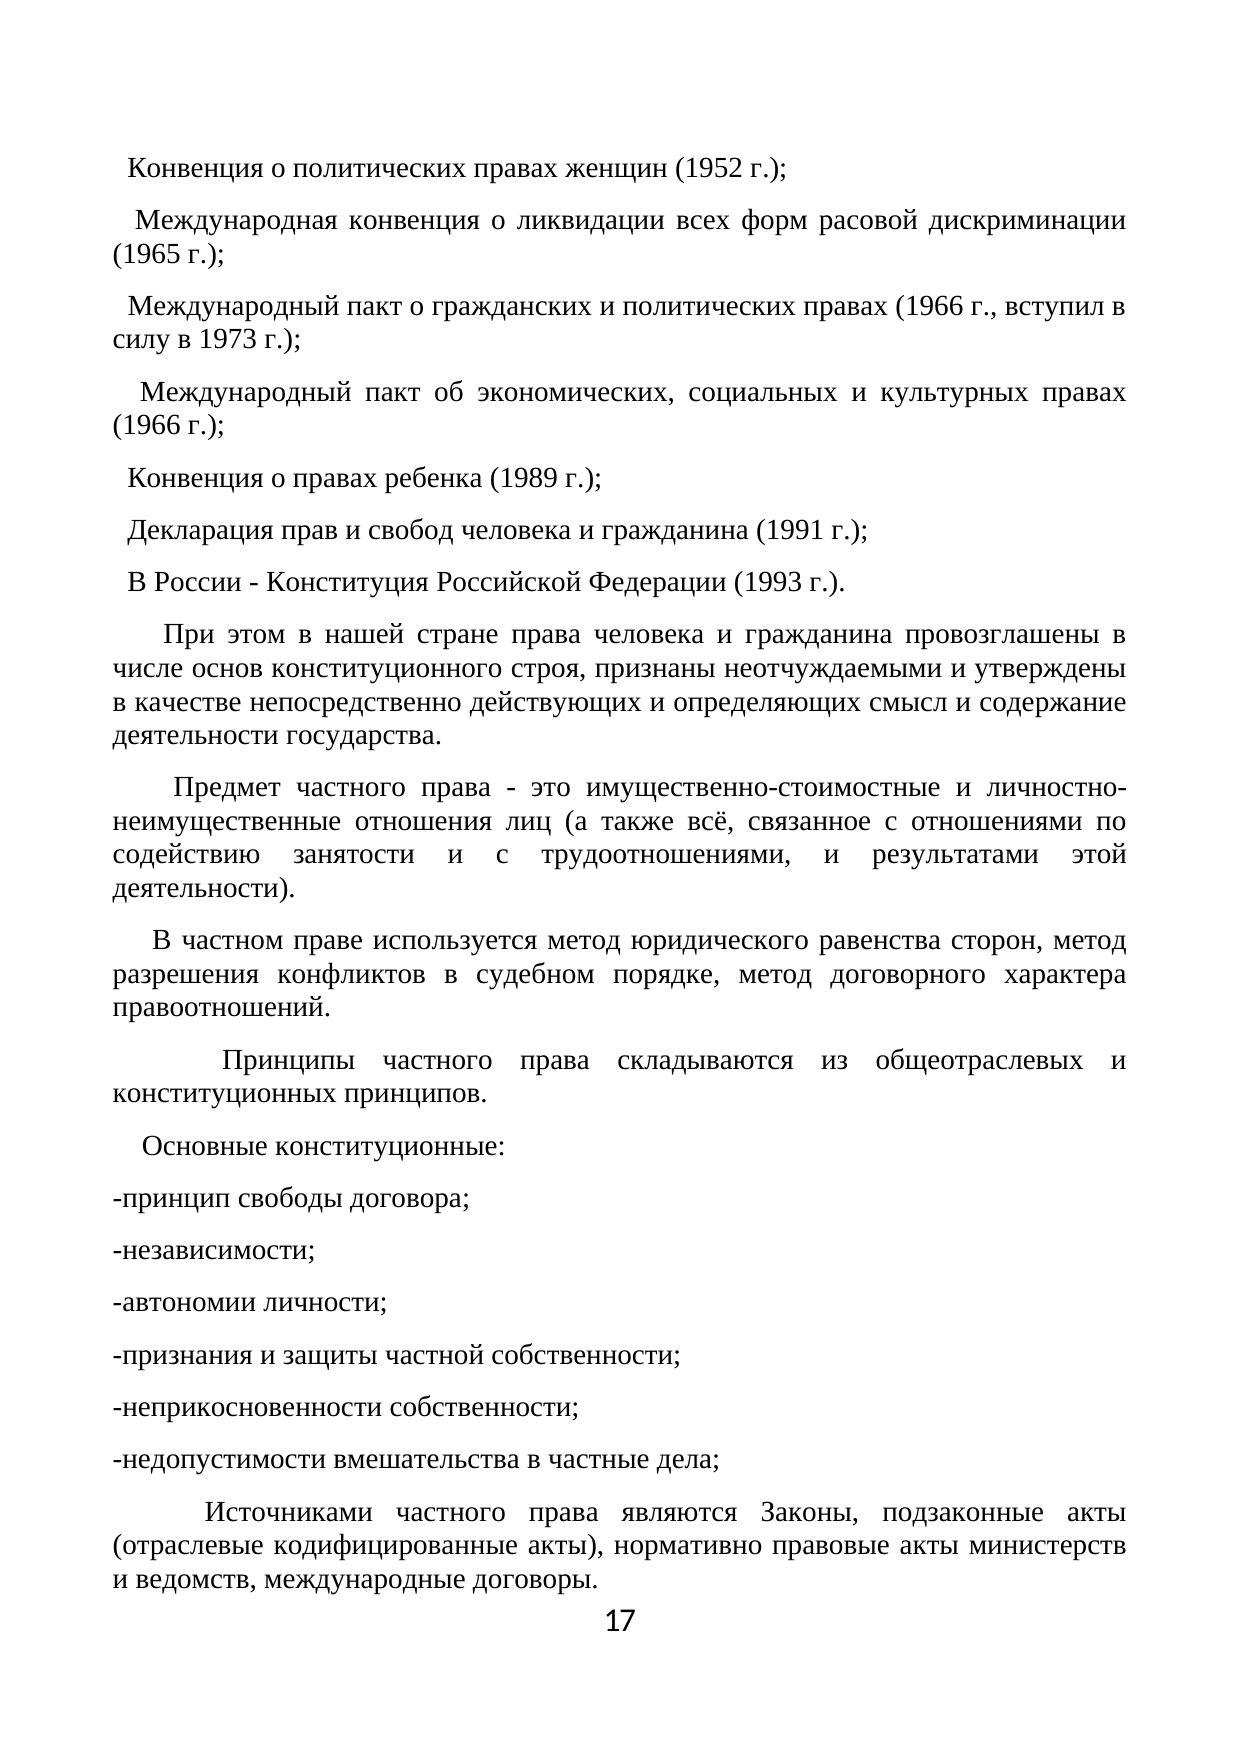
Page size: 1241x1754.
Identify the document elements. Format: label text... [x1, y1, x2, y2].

text Международный пакт об экономических, социальных и культурных правах (1966 г.); [112, 374, 1128, 441]
text Декларация прав и свобод человека и гражданина (1991 г.); [112, 512, 1128, 546]
text В частном праве используется метод юридического равенства сторон, метод разрешения конфликтов в судебном порядке, метод договорного характера правоотношений. [112, 922, 1128, 1023]
text -автономии личности; [112, 1284, 1128, 1318]
text -независимости; [112, 1232, 1128, 1266]
text Конвенция о правах ребенка (1989 г.); [112, 460, 1128, 493]
text При этом в нашей стране права человека и гражданина провозглашены в числе основ конституционного строя, признаны неотчуждаемыми и утверждены в качестве непосредственно действующих и определяющих смысл и содержание деятельности государства. [112, 617, 1128, 751]
text Конвенция о политических правах женщин (1952 г.); [112, 150, 1128, 183]
text Предмет частного права - это имущественно-стоимостные и личностно-неимущественные отношения лиц (а также всё, связанное с отношениями по содействию занятости и с трудоотношениями, и результатами этой деятельности). [112, 769, 1128, 904]
text Принципы частного права складываются из общеотраслевых и конституционных принципов. [112, 1042, 1128, 1109]
text Международная конвенция о ликвидации всех форм расовой дискриминации (1965 г.); [112, 202, 1128, 269]
text -принцип свободы договора; [112, 1180, 1128, 1213]
text Источниками частного права являются Законы, подзаконные акты (отраслевые кодифицированные акты), нормативно правовые акты министерств и ведомств, международные договоры. [112, 1494, 1128, 1594]
text -недопустимости вмешательства в частные дела; [112, 1441, 1128, 1475]
text -неприкосновенности собственности; [112, 1389, 1128, 1423]
text -признания и защиты частной собственности; [112, 1337, 1128, 1370]
text Основные конституционные: [112, 1128, 1128, 1161]
text Международный пакт о гражданских и политических правах (1966 г., вступил в силу в 1973 г.); [112, 288, 1128, 355]
text В России - Конституция Российской Федерации (1993 г.). [112, 564, 1128, 598]
